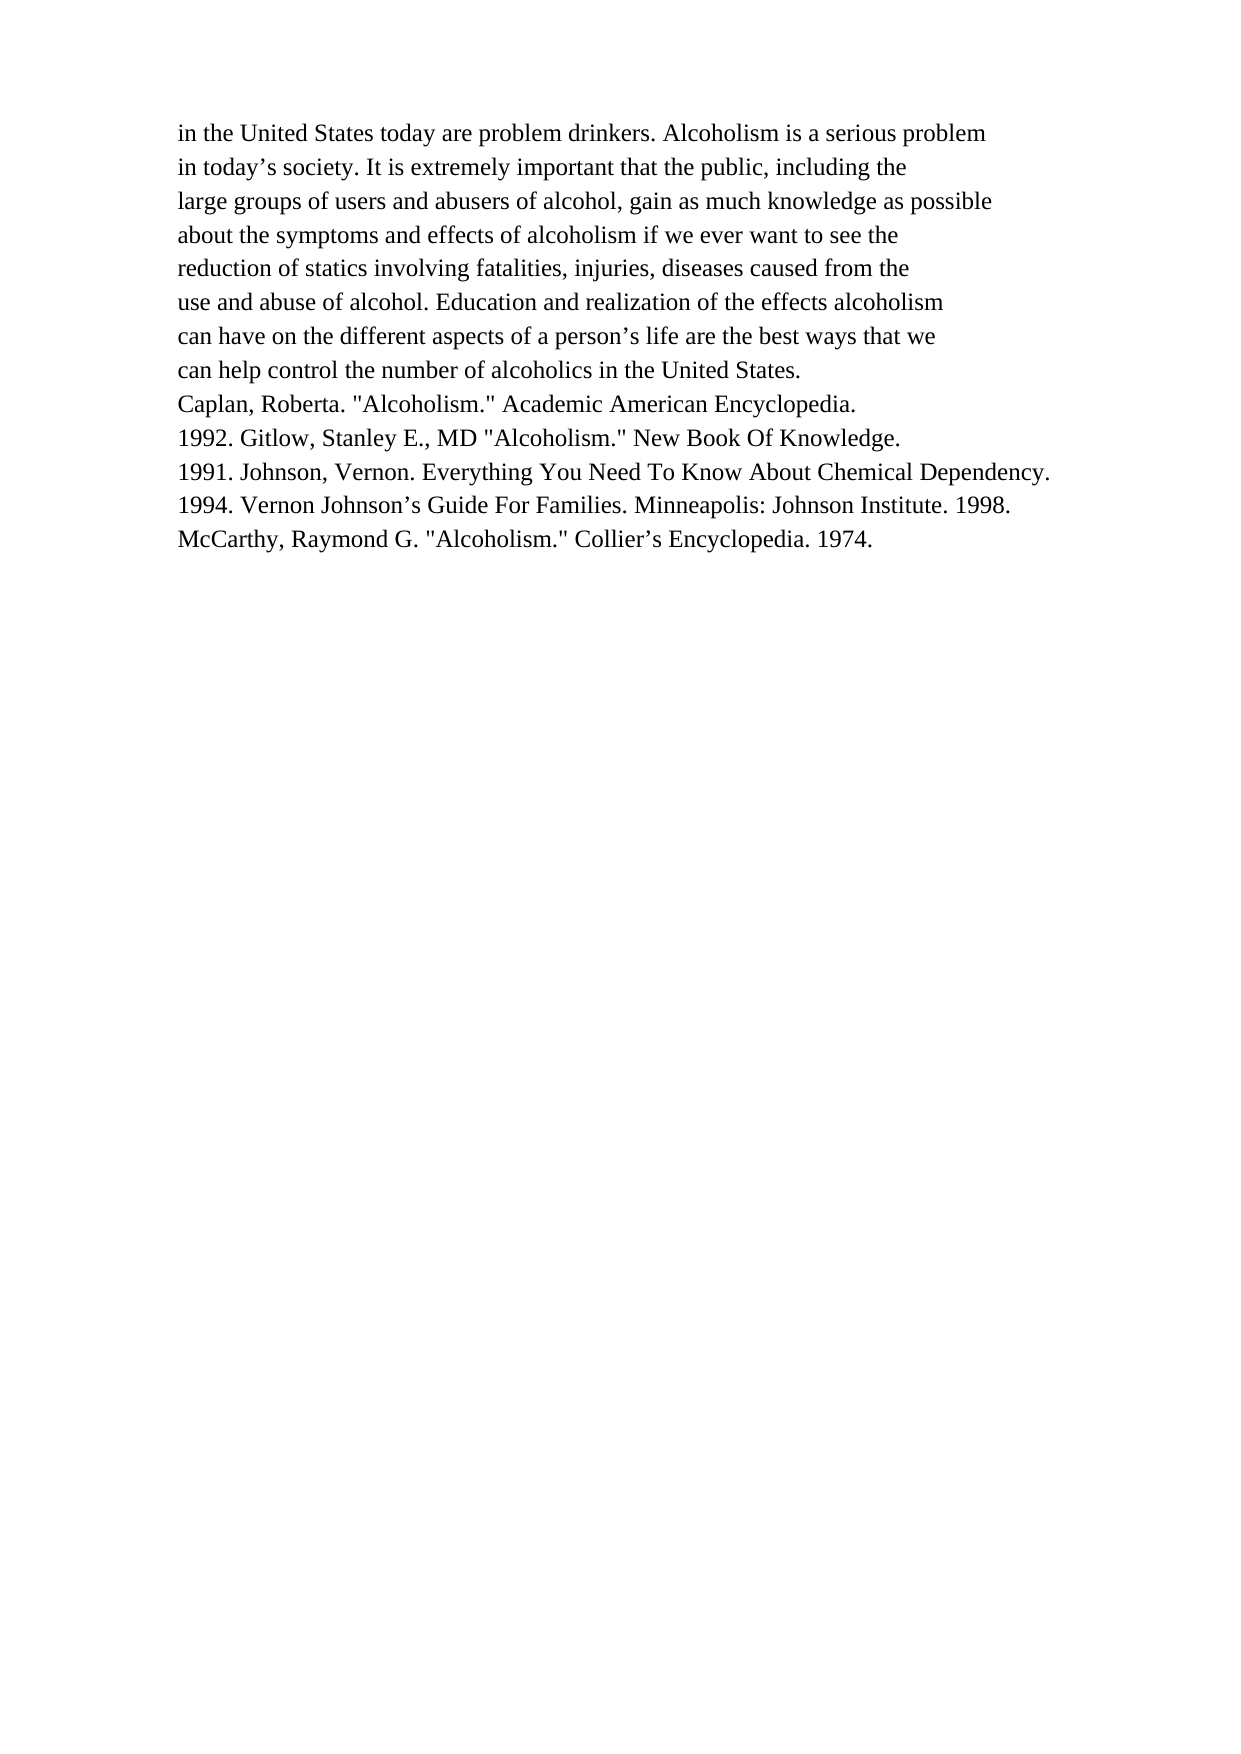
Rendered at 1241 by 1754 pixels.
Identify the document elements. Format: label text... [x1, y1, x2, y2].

text Caplan, Roberta. "Alcoholism." Academic American Encyclopedia. [177, 389, 1152, 418]
text in the United States today are problem drinkers. Alcoholism is a serious problem [177, 118, 1152, 147]
text large groups of users and abusers of alcohol, gain as much knowledge as possible [177, 186, 1152, 214]
text McCarthy, Raymond G. "Alcoholism." Collier’s Encyclopedia. 1974. [177, 524, 1152, 553]
text in today’s society. It is extremely important that the public, including the [177, 152, 1152, 181]
text reduction of statics involving fatalities, injuries, diseases caused from the [177, 253, 1152, 282]
text 1994. Vernon Johnson’s Guide For Families. Minneapolis: Johnson Institute. 1998. [177, 491, 1152, 519]
text about the symptoms and effects of alcoholism if we ever want to see the [177, 220, 1152, 248]
text 1991. Johnson, Vernon. Everything You Need To Know About Chemical Dependency. [177, 457, 1152, 485]
text 1992. Gitlow, Stanley E., MD "Alcoholism." New Book Of Knowledge. [177, 423, 1152, 452]
text can help control the number of alcoholics in the United States. [177, 355, 1152, 384]
text can have on the different aspects of a person’s life are the best ways that we [177, 321, 1152, 350]
text use and abuse of alcohol. Education and realization of the effects alcoholism [177, 287, 1152, 316]
